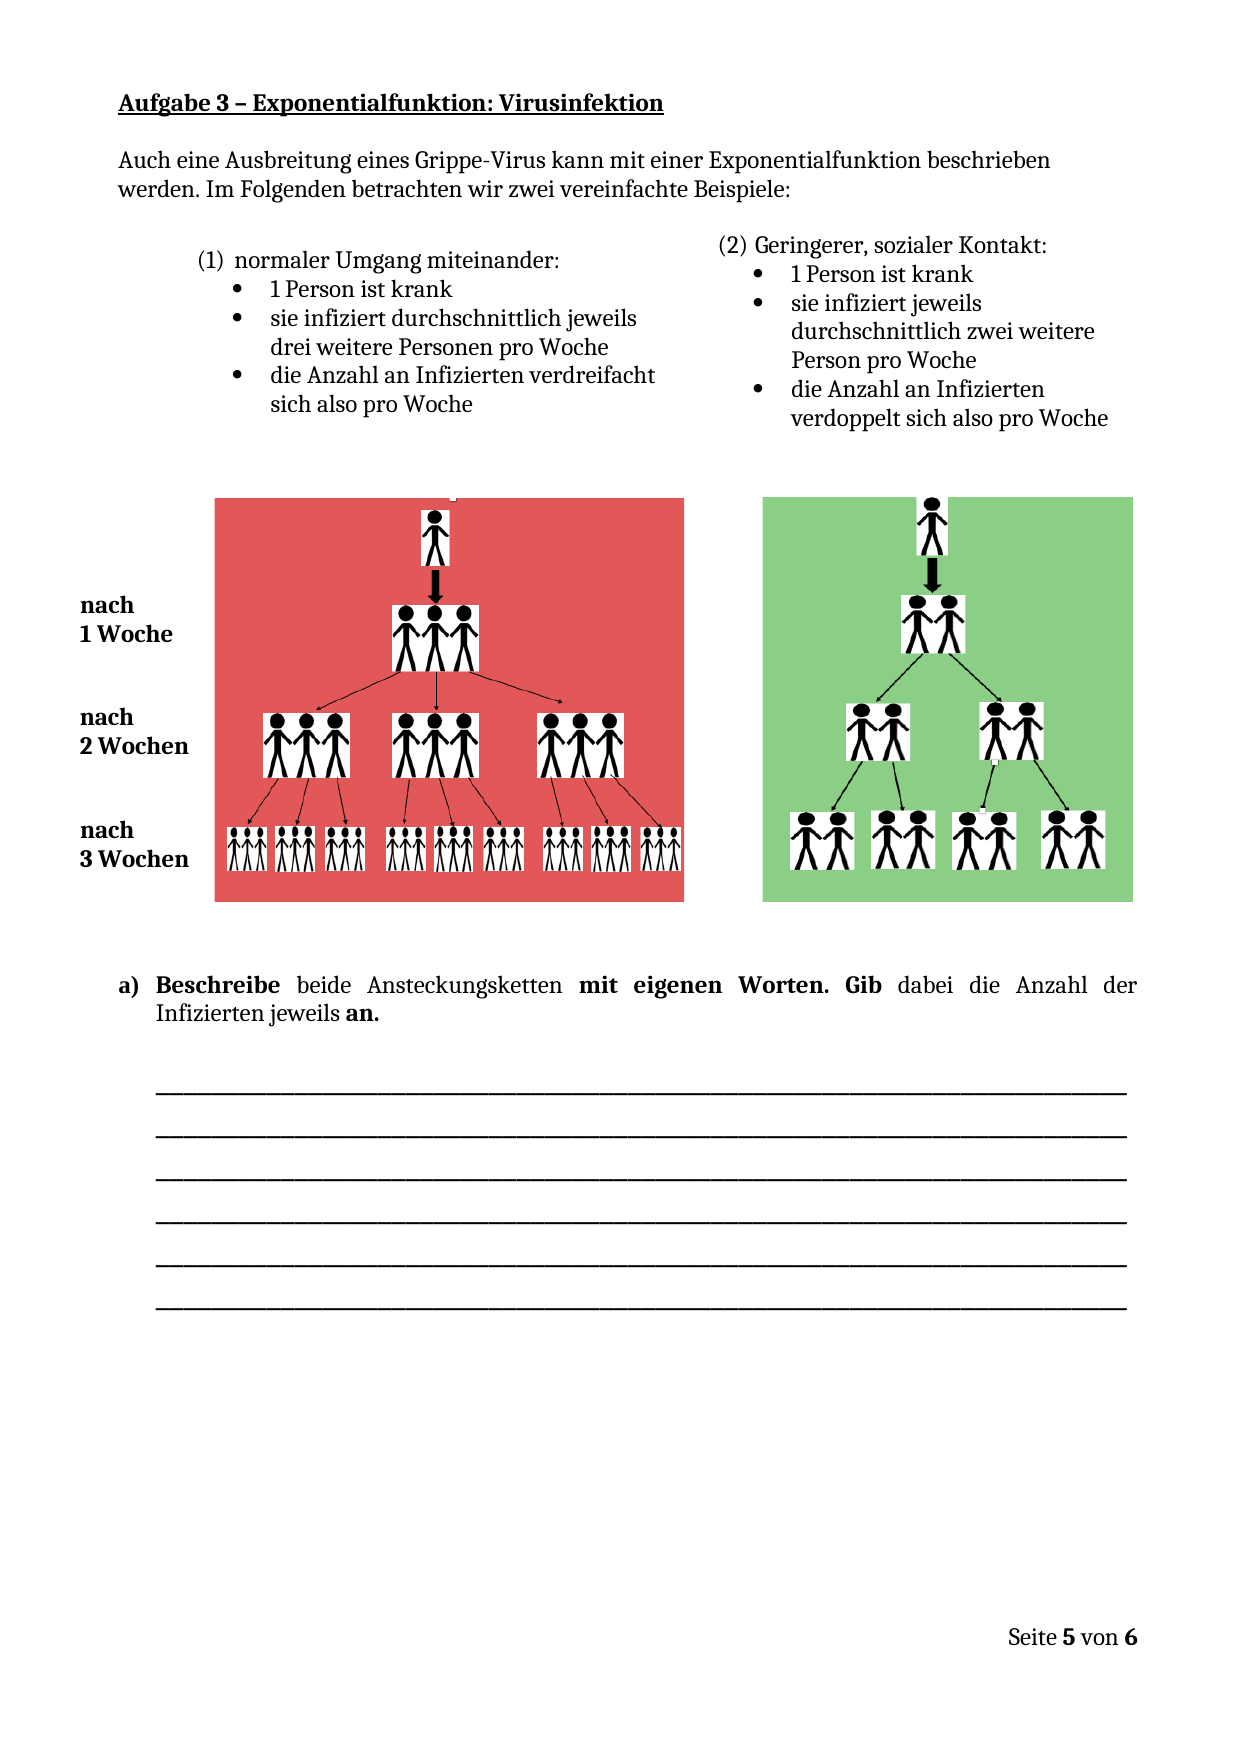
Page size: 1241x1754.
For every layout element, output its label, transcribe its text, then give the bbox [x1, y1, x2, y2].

text Aufgabe 3 – Exponentialfunktion: Virusinfektion [118, 89, 1138, 117]
picture [214, 498, 685, 902]
text ____________________________________________________________________________________________________________________________________________________________________________________________________________________________________________________________________________________________________________________________________________________________________________________________________________________________________ [156, 1057, 1138, 1316]
list Beschreibe beide Ansteckungsketten mit eigenen Worten. Gib dabei die Anzahl der Infizierten jeweils an. [118, 970, 1138, 1028]
list Auch eine Ausbreitung eines Grippe-Virus kann mit einer Exponentialfunktion beschrieben werden. Im Folgenden betrachten wir zwei vereinfachte Beispiele: [118, 146, 1138, 204]
picture [762, 496, 1133, 902]
